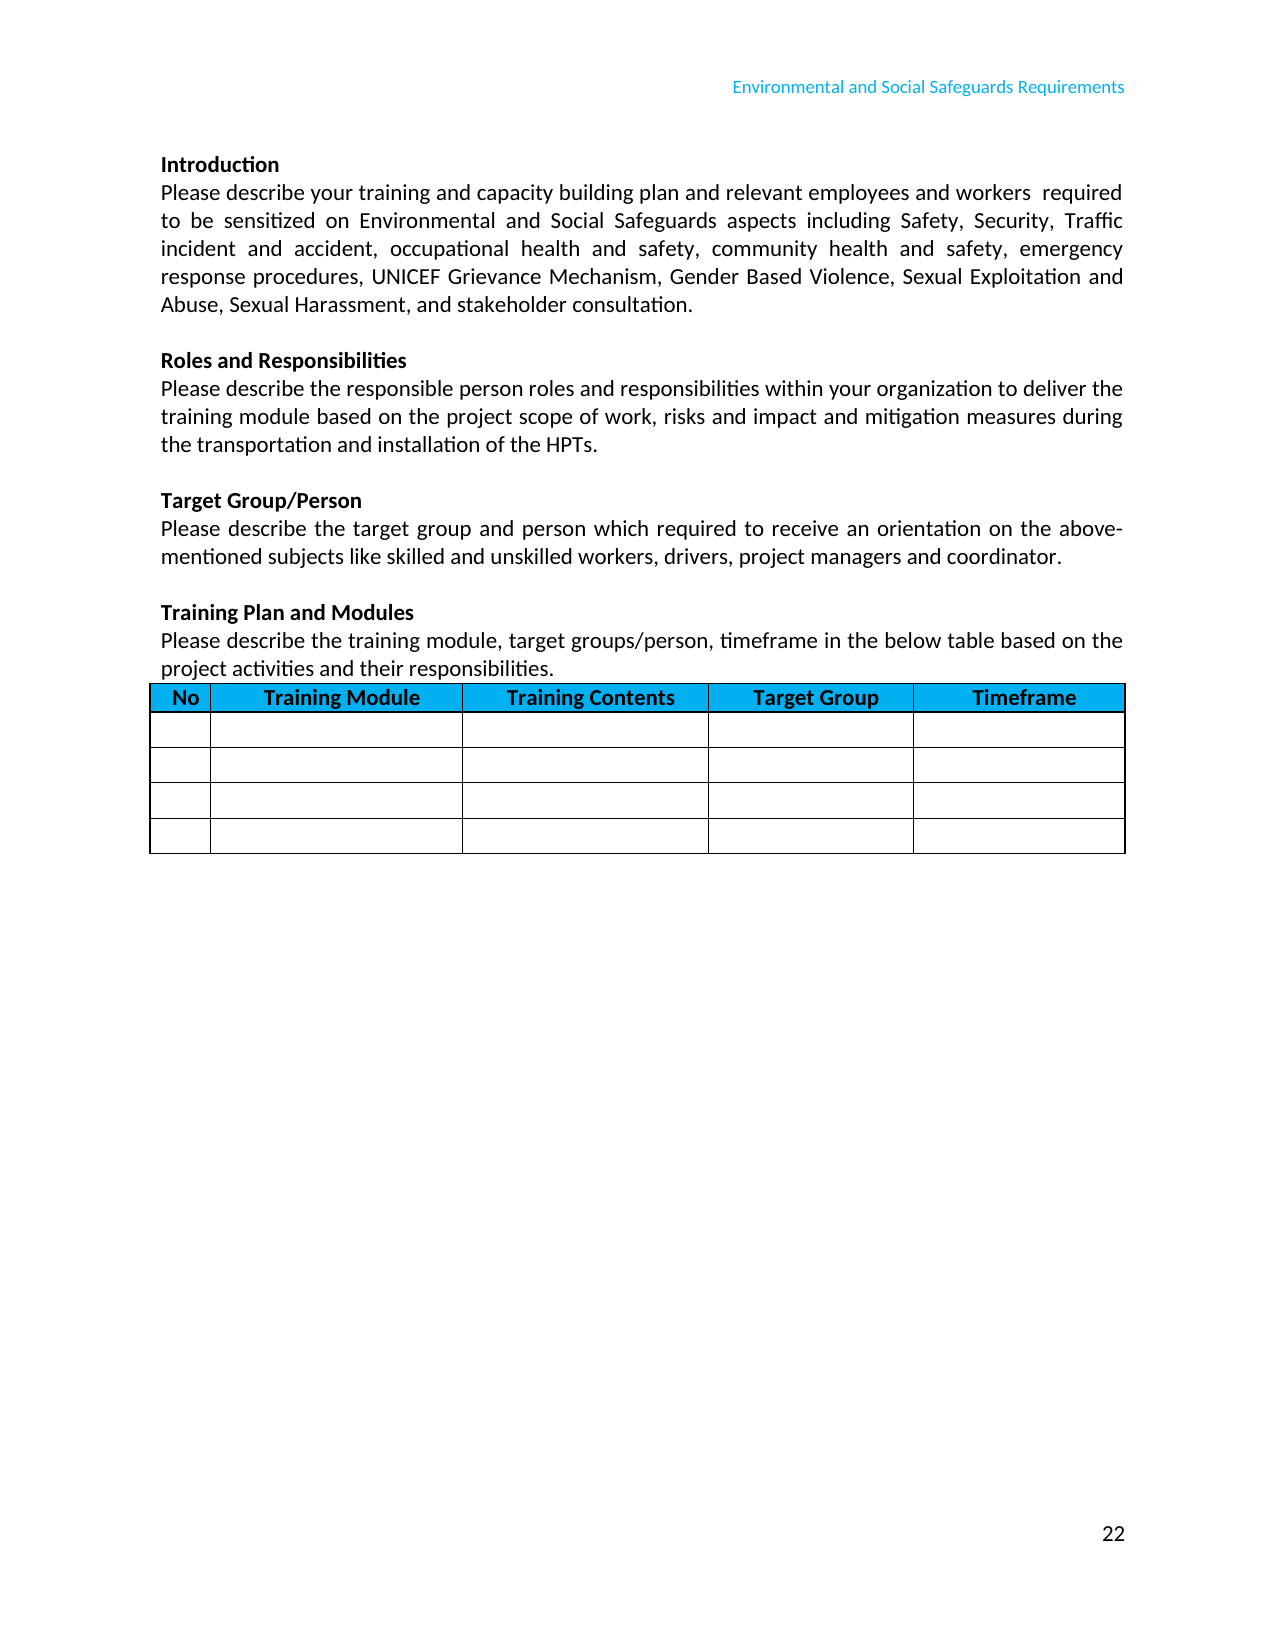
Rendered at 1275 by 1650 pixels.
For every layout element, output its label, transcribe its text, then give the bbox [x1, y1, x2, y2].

table_cell [709, 748, 913, 782]
table_cell [151, 748, 210, 782]
table_cell [914, 748, 1124, 782]
text Please describe the target group and person which required to receive an orientation on the above-mentioned subjects like skilled and unskilled workers, drivers, project managers and coordinator. [161, 514, 1125, 570]
text Please describe the training module, target groups/person, timeframe in the below table based on the project activities and their responsibilities. [161, 626, 1125, 682]
table_header Training Contents [463, 684, 708, 711]
table_cell [463, 819, 708, 853]
table_cell [211, 819, 462, 853]
table_cell [211, 783, 462, 817]
table_cell [211, 748, 462, 782]
table_cell [914, 783, 1124, 817]
table_cell [211, 713, 462, 747]
table_header Training Module [211, 684, 462, 711]
table_header Target Group [709, 684, 913, 711]
text Please describe the responsible person roles and responsibilities within your organization to deliver the training module based on the project scope of work, risks and impact and mitigation measures during the transportation and installation of the HPTs. [161, 374, 1125, 458]
table_cell [709, 783, 913, 817]
table_cell [151, 713, 210, 747]
table_cell [463, 713, 708, 747]
table_cell [151, 783, 210, 817]
text Introduction [161, 150, 1125, 178]
text Roles and Responsibilities [161, 346, 1125, 374]
table_cell [914, 713, 1124, 747]
table_cell [709, 819, 913, 853]
table_cell [463, 783, 708, 817]
table_header Timeframe [914, 684, 1124, 711]
text Please describe your training and capacity building plan and relevant employees and workers required to be sensitized on Environmental and Social Safeguards aspects including Safety, Security, Traffic incident and accident, occupational health and safety, community health and safety, emergency response procedures, UNICEF Grievance Mechanism, Gender Based Violence, Sexual Exploitation and Abuse, Sexual Harassment, and stakeholder consultation. [161, 178, 1125, 318]
table_cell [914, 819, 1124, 853]
table_cell [709, 713, 913, 747]
table_cell [463, 748, 708, 782]
text Target Group/Person [161, 486, 1125, 514]
table_cell [151, 819, 210, 853]
table_header No [151, 684, 210, 711]
text Training Plan and Modules [161, 598, 1125, 626]
